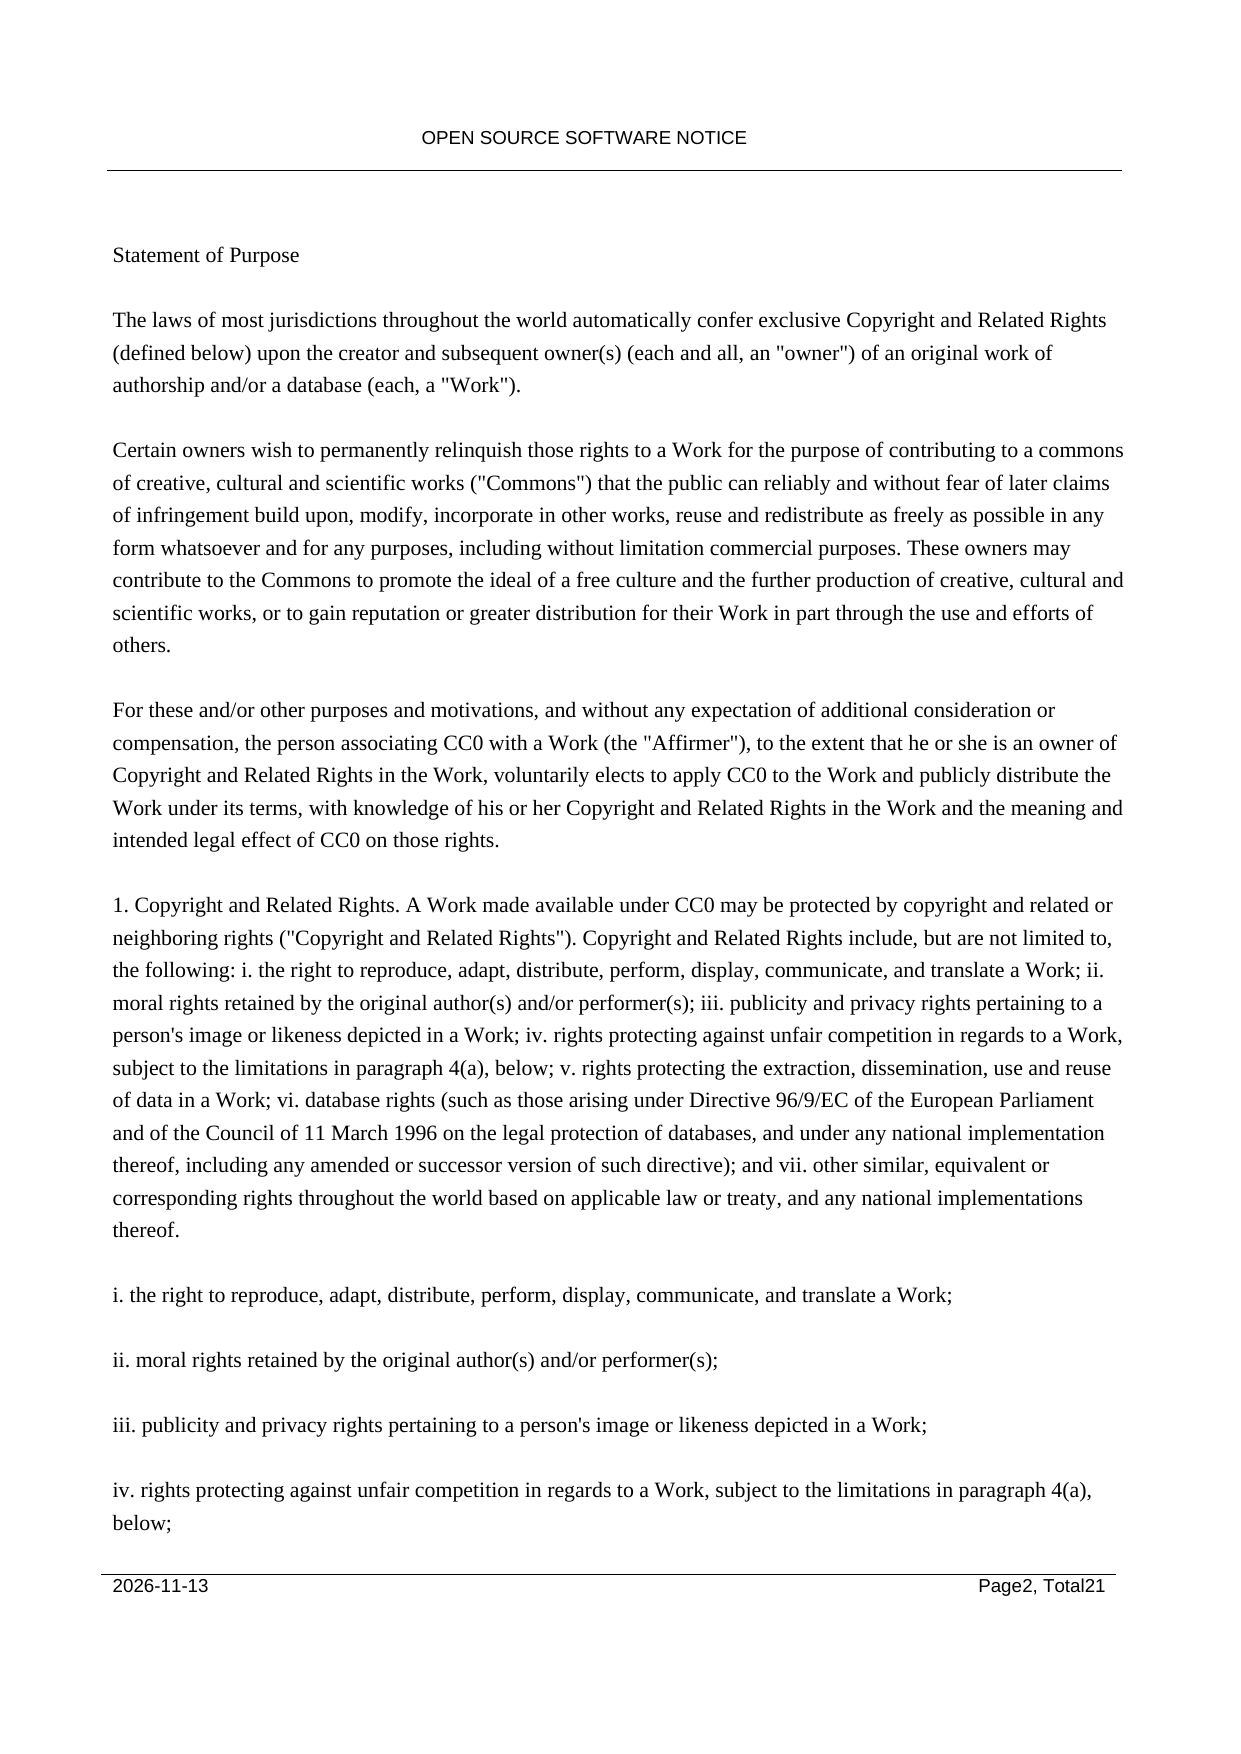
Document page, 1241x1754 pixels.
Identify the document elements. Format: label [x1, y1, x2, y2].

text [112, 206, 1128, 1539]
